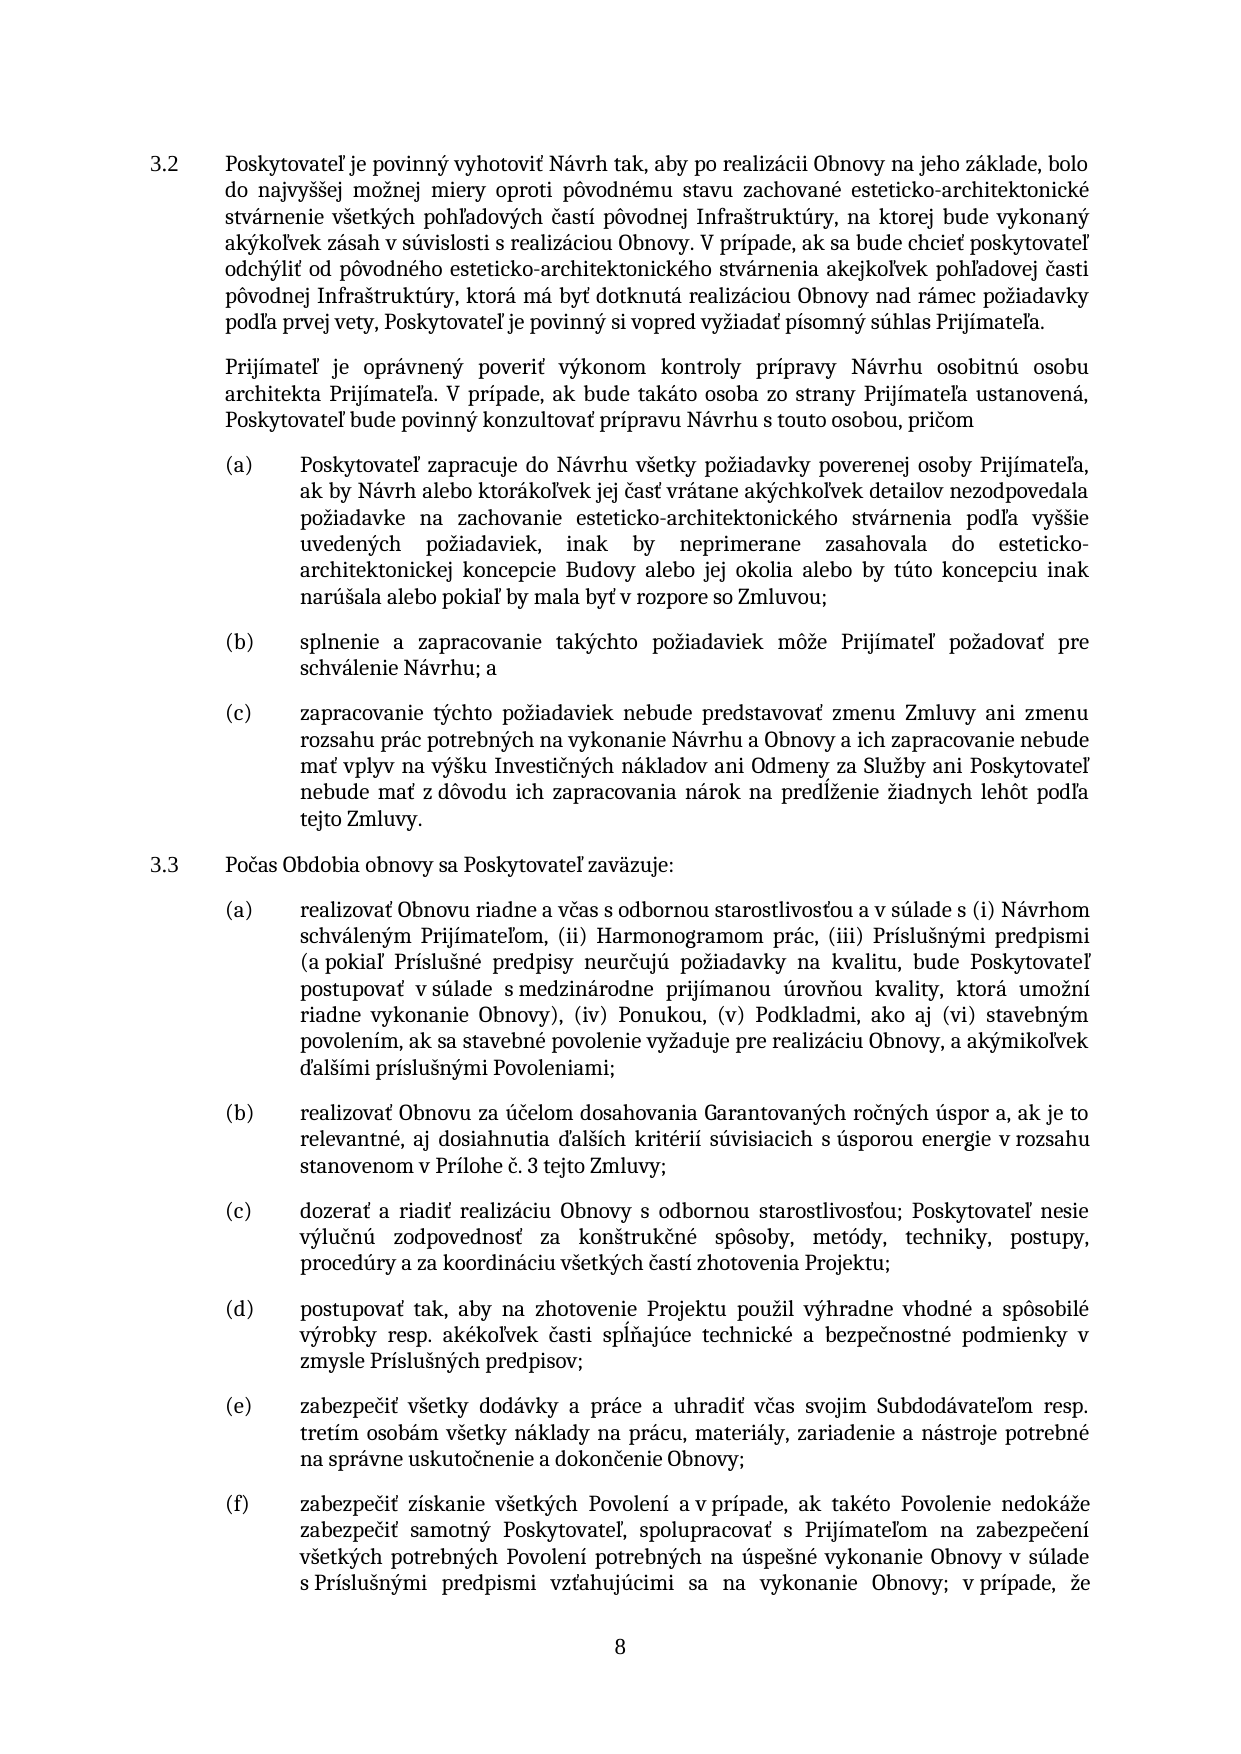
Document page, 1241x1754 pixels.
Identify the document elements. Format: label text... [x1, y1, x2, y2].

subtitle Poskytovateľ zapracuje do Návrhu všetky požiadavky poverenej osoby Prijímateľa, ak by Návrh alebo ktorákoľvek jej časť vrátane akýchkoľvek detailov nezodpovedala požiadavke na zachovanie esteticko-architektonického stvárnenia podľa vyššie uvedených požiadaviek, inak by neprimerane zasahovala do esteticko-architektonickej koncepcie Budovy alebo jej okolia alebo by túto koncepciu inak narúšala alebo pokiaľ by mala byť v rozpore so Zmluvou; [225, 452, 1090, 610]
subtitle zapracovanie týchto požiadaviek nebude predstavovať zmenu Zmluvy ani zmenu rozsahu prác potrebných na vykonanie Návrhu a Obnovy a ich zapracovanie nebude mať vplyv na výšku Investičných nákladov ani Odmeny za Služby ani Poskytovateľ nebude mať z dôvodu ich zapracovania nárok na predĺženie žiadnych lehôt podľa tejto Zmluvy. [225, 700, 1090, 832]
subtitle realizovať Obnovu za účelom dosahovania Garantovaných ročných úspor a, ak je to relevantné, aj dosiahnutia ďalších kritérií súvisiacich s úsporou energie v rozsahu stanovenom v Prílohe č. 3 tejto Zmluvy; [225, 1100, 1090, 1179]
subtitle Počas Obdobia obnovy sa Poskytovateľ zaväzuje: [150, 851, 1090, 878]
subtitle dozerať a riadiť realizáciu Obnovy s odbornou starostlivosťou; Poskytovateľ nesie výlučnú zodpovednosť za konštrukčné spôsoby, metódy, techniky, postupy, procedúry a za koordináciu všetkých častí zhotovenia Projektu; [225, 1197, 1090, 1277]
subtitle realizovať Obnovu riadne a včas s odbornou starostlivosťou a v súlade s (i) Návrhom schváleným Prijímateľom, (ii) Harmonogramom prác, (iii) Príslušnými predpismi (a pokiaľ Príslušné predpisy neurčujú požiadavky na kvalitu, bude Poskytovateľ postupovať v súlade s medzinárodne prijímanou úrovňou kvality, ktorá umožní riadne vykonanie Obnovy), (iv) Ponukou, (v) Podkladmi, ako aj (vi) stavebným povolením, ak sa stavebné povolenie vyžaduje pre realizáciu Obnovy, a akýmikoľvek ďalšími príslušnými Povoleniami; [225, 896, 1090, 1081]
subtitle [225, 1491, 1090, 1596]
subtitle zabezpečiť všetky dodávky a práce a uhradiť včas svojim Subdodávateľom resp. tretím osobám všetky náklady na prácu, materiály, zariadenie a nástroje potrebné na správne uskutočnenie a dokončenie Obnovy; [225, 1393, 1090, 1472]
subtitle Poskytovateľ je povinný vyhotoviť Návrh tak, aby po realizácii Obnovy na jeho základe, bolo do najvyššej možnej miery oproti pôvodnému stavu zachované esteticko-architektonické stvárnenie všetkých pohľadových častí pôvodnej Infraštruktúry, na ktorej bude vykonaný akýkoľvek zásah v súvislosti s realizáciou Obnovy. V prípade, ak sa bude chcieť poskytovateľ odchýliť od pôvodného esteticko-architektonického stvárnenia akejkoľvek pohľadovej časti pôvodnej Infraštruktúry, ktorá má byť dotknutá realizáciou Obnovy nad rámec požiadavky podľa prvej vety, Poskytovateľ je povinný si vopred vyžiadať písomný súhlas Prijímateľa. [150, 150, 1090, 335]
subtitle postupovať tak, aby na zhotovenie Projektu použil výhradne vhodné a spôsobilé výrobky resp. akékoľvek časti spĺňajúce technické a bezpečnostné podmienky v zmysle Príslušných predpisov; [225, 1295, 1090, 1374]
subtitle Prijímateľ je oprávnený poveriť výkonom kontroly prípravy Návrhu osobitnú osobu architekta Prijímateľa. V prípade, ak bude takáto osoba zo strany Prijímateľa ustanovená, Poskytovateľ bude povinný konzultovať prípravu Návrhu s touto osobou, pričom [225, 354, 1090, 433]
subtitle splnenie a zapracovanie takýchto požiadaviek môže Prijímateľ požadovať pre schválenie Návrhu; a [225, 629, 1090, 681]
